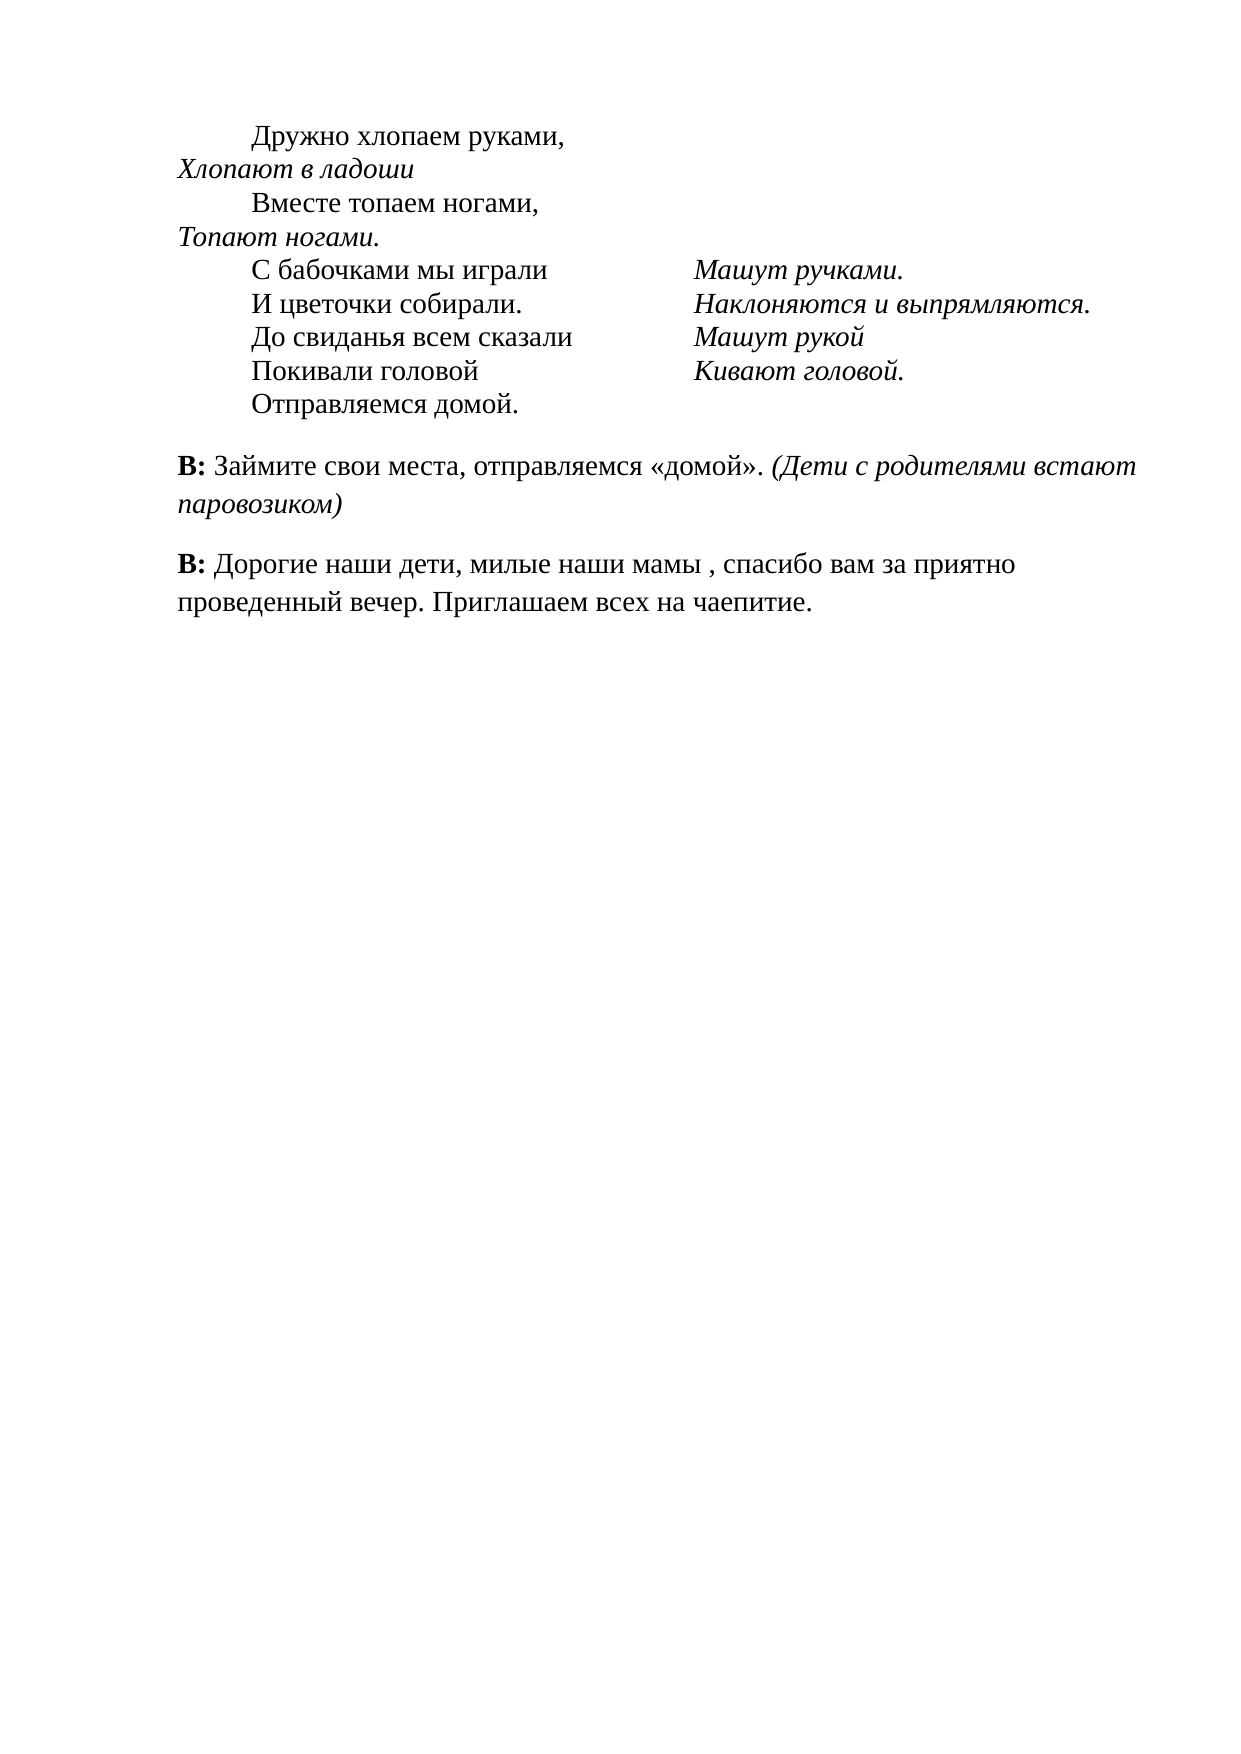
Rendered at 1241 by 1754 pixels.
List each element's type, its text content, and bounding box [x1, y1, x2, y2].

text Топают ногами. [177, 219, 1152, 252]
text В: Займите свои места, отправляемся «домой». (Дети с родителями встают паровозиком) [177, 448, 1152, 520]
text Дружно хлопаем руками, [177, 118, 1152, 152]
text В: Дорогие наши дети, милые наши мамы , спасибо вам за приятно проведенный вечер. Приглашаем всех на чаепитие. [177, 546, 1152, 618]
text С бабочками мы играли Машут ручками. [177, 252, 1152, 286]
text Хлопают в ладоши [177, 152, 1152, 185]
text Отправляемся домой. [177, 386, 1152, 420]
text Вместе топаем ногами, [177, 185, 1152, 219]
text И цветочки собирали. Наклоняются и выпрямляются. [177, 286, 1152, 319]
text До свиданья всем сказали Машут рукой [177, 319, 1152, 353]
text Покивали головой Кивают головой. [177, 353, 1152, 386]
